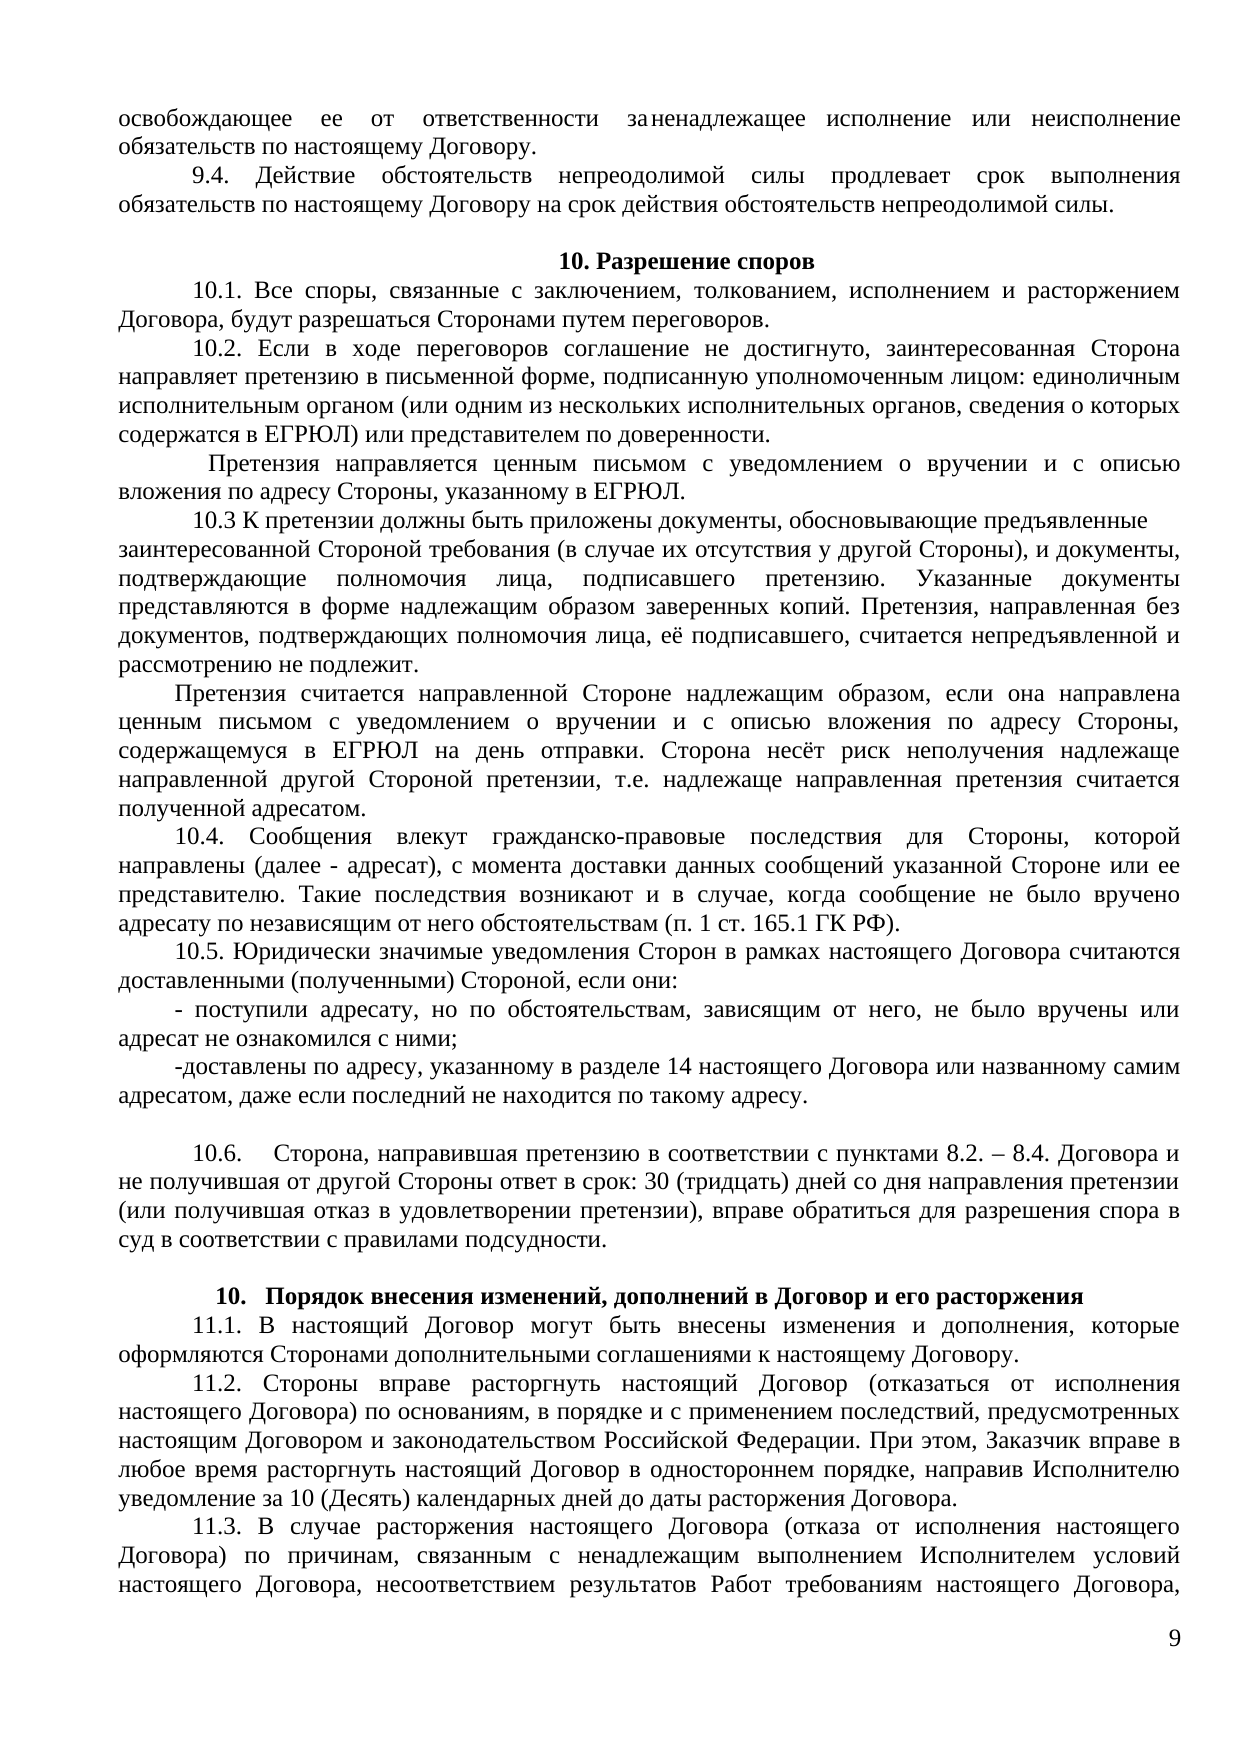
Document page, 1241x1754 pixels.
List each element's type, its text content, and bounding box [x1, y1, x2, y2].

text -доставлены по адресу, указанному в разделе 14 настоящего Договора или названному самим адресатом, даже если последний не находится по такому адресу. [118, 1051, 1181, 1109]
text 10.3 К претензии должны быть приложены документы, обосновывающие предъявленные [118, 505, 1181, 534]
text - поступили адресату, но по обстоятельствам, зависящим от него, не было вручены или адресат не ознакомился с ними; [118, 994, 1181, 1051]
text 10.5. Юридически значимые уведомления Сторон в рамках настоящего Договора считаются доставленными (полученными) Стороной, если они: [118, 936, 1181, 994]
text 10. Разрешение споров [118, 246, 1181, 275]
text 10.4. Сообщения влекут гражданско-правовые последствия для Стороны, которой направлены (далее - адресат), с момента доставки данных сообщений указанной Стороне или ее представителю. Такие последствия возникают и в случае, когда сообщение не было вручено адресату по независящим от него обстоятельствам (п. 1 ст. 165.1 ГК РФ). [118, 821, 1181, 936]
list Сторона, направившая претензию в соответствии с пунктами 8.2. – 8.4. Договора и не получившая от другой Стороны ответ в срок: 30 (тридцать) дней со дня направления претензии (или получившая отказ в удовлетворении претензии), вправе обратиться для разрешения спора в суд в соответствии с правилами подсудности. [118, 1138, 1181, 1253]
text 11.2. Стороны вправе расторгнуть настоящий Договор (отказаться от исполнения настоящего Договора) по основаниям, в порядке и с применением последствий, предусмотренных настоящим Договором и законодательством Российской Федерации. При этом, Заказчик вправе в любое время расторгнуть настоящий Договор в одностороннем порядке, направив Исполнителю уведомление за 10 (Десять) календарных дней до даты расторжения Договора. [118, 1368, 1181, 1511]
text 11.1. В настоящий Договор могут быть внесены изменения и дополнения, которые оформляются Сторонами дополнительными соглашениями к настоящему Договору. [118, 1310, 1181, 1368]
text 10.2. Если в ходе переговоров соглашение не достигнуто, заинтересованная Сторона направляет претензию в письменной форме, подписанную уполномоченным лицом: единоличным исполнительным органом (или одним из нескольких исполнительных органов, сведения о которых содержатся в ЕГРЮЛ) или представителем по доверенности. [118, 333, 1181, 448]
text Претензия направляется ценным письмом с уведомлением о вручении и с описью вложения по адресу Стороны, указанному в ЕГРЮЛ. [118, 448, 1181, 505]
text 9.4. Действие обстоятельств непреодолимой силы продлевает срок выполнения обязательств по настоящему Договору на срок действия обстоятельств непреодолимой силы. [118, 160, 1181, 218]
text заинтересованной Стороной требования (в случае их отсутствия у другой Стороны), и документы, подтверждающие полномочия лица, подписавшего претензию. Указанные документы представляются в форме надлежащим образом заверенных копий. Претензия, направленная без документов, подтверждающих полномочия лица, её подписавшего, считается непредъявленной и рассмотрению не подлежит. [118, 534, 1181, 678]
list Порядок внесения изменений, дополнений в Договор и его расторжения [118, 1281, 1181, 1310]
text Претензия считается направленной Стороне надлежащим образом, если она направлена ценным письмом с уведомлением о вручении и с описью вложения по адресу Стороны, содержащемуся в ЕГРЮЛ на день отправки. Сторона несёт риск неполучения надлежаще направленной другой Стороной претензии, т.е. надлежаще направленная претензия считается полученной адресатом. [118, 678, 1181, 821]
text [118, 1511, 1181, 1598]
text 10.1. Все споры, связанные с заключением, толкованием, исполнением и расторжением Договора, будут разрешаться Сторонами путем переговоров. [118, 275, 1181, 333]
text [118, 103, 1181, 160]
